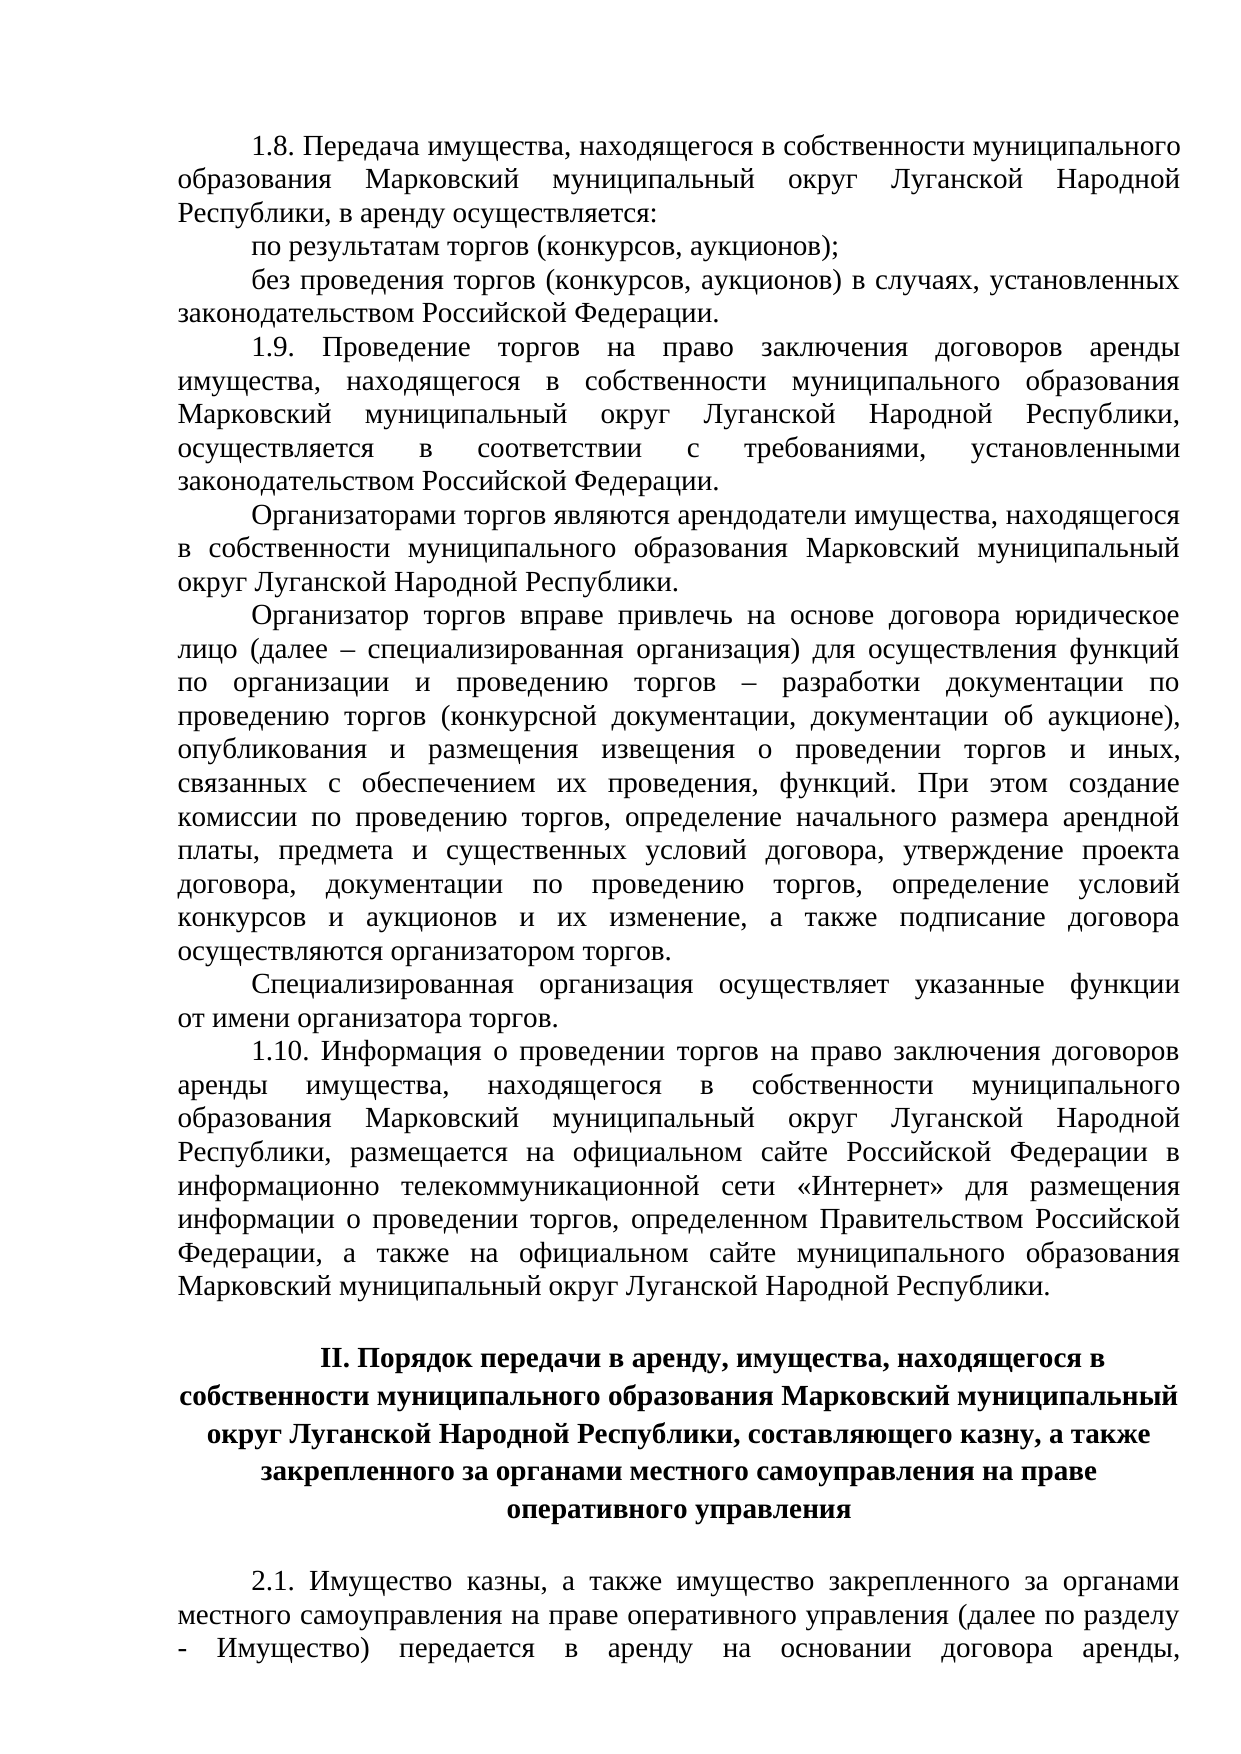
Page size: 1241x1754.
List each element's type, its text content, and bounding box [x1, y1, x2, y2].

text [177, 1563, 1181, 1664]
text Организаторами торгов являются арендодатели имущества, находящегося в собственности муниципального образования Марковский муниципальный округ Луганской Народной Республики. [177, 497, 1181, 597]
subtitle без проведения торгов (конкурсов, аукционов) в случаях, установленных законодательством Российской Федерации. [177, 262, 1181, 329]
text 1.10. Информация о проведении торгов на право заключения договоров аренды имущества, находящегося в собственности муниципального образования Марковский муниципальный округ Луганской Народной Республики, размещается на официальном сайте Российской Федерации в информационно телекоммуникационной сети «Интернет» для размещения информации о проведении торгов, определенном Правительством Российской Федерации, а также на официальном сайте муниципального образования Марковский муниципальный округ Луганской Народной Республики. [177, 1033, 1181, 1302]
text Специализированная организация осуществляет указанные функции от имени организатора торгов. [177, 966, 1181, 1033]
text 1.9. Проведение торгов на право заключения договоров аренды имущества, находящегося в собственности муниципального образования Марковский муниципальный округ Луганской Народной Республики, осуществляется в соответствии с требованиями, установленными законодательством Российской Федерации. [177, 329, 1181, 497]
text Организатор торгов вправе привлечь на основе договора юридическое лицо (далее – специализированная организация) для осуществления функций по организации и проведению торгов – разработки документации по проведению торгов (конкурсной документации, документации об аукционе), опубликования и размещения извещения о проведении торгов и иных, связанных с обеспечением их проведения, функций. При этом создание комиссии по проведению торгов, определение начального размера арендной платы, предмета и существенных условий договора, утверждение проекта договора, документации по проведению торгов, определение условий конкурсов и аукционов и их изменение, а также подписание договора осуществляются организатором торгов. [177, 597, 1181, 966]
text по результатам торгов (конкурсов, аукционов); [177, 228, 1181, 262]
text 1.8. Передача имущества, находящегося в собственности муниципального образования Марковский муниципальный округ Луганской Народной Республики, в аренду осуществляется: [177, 128, 1181, 228]
text II. Порядок передачи в аренду, имущества, находящегося в собственности муниципального образования Марковский муниципальный округ Луганской Народной Республики, составляющего казну, а также закрепленного за органами местного самоуправления на праве оперативного управления [177, 1340, 1181, 1525]
